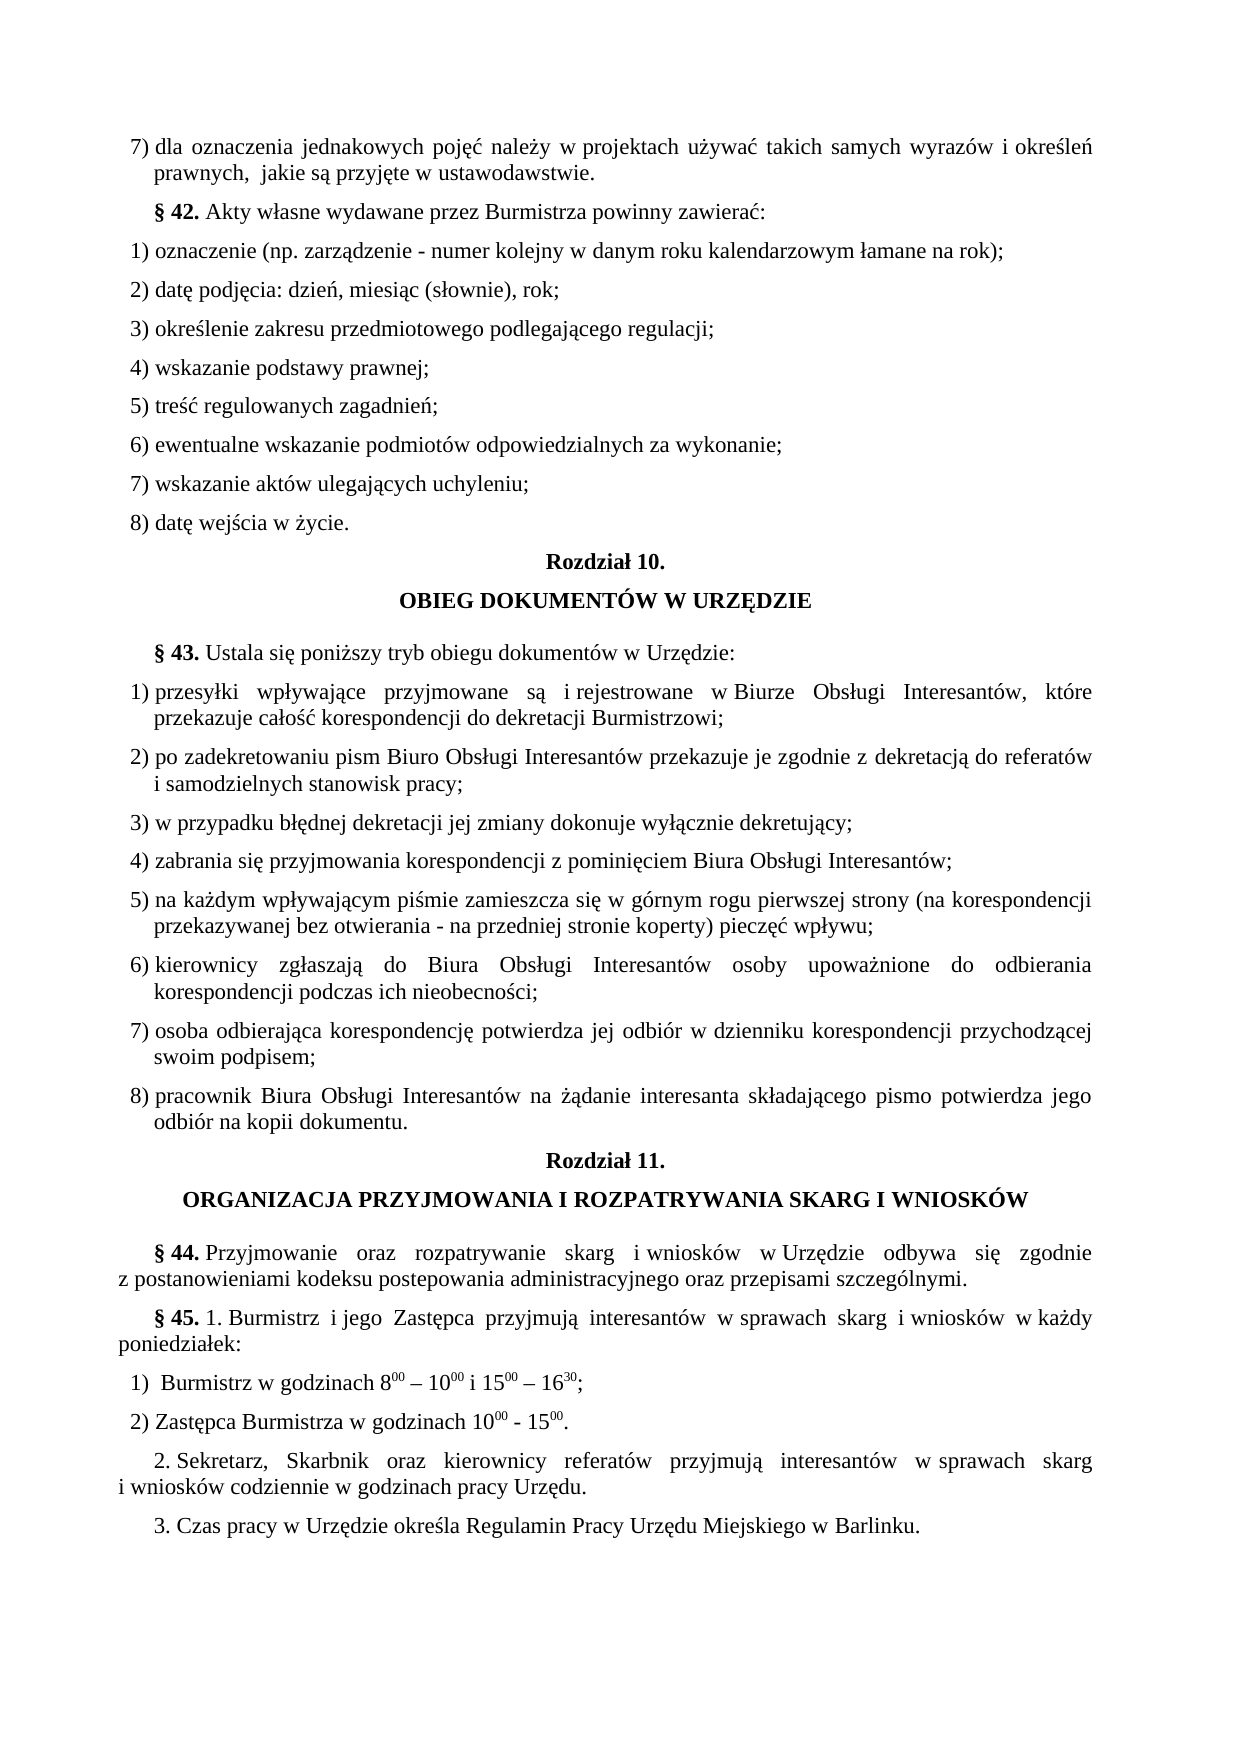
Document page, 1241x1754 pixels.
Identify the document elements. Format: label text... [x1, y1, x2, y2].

text 6) ewentualne wskazanie podmiotów odpowiedzialnych za wykonanie; [130, 431, 1093, 458]
text 2. Sekretarz, Skarbnik oraz kierownicy referatów przyjmują interesantów w sprawach skarg i wniosków codziennie w godzinach pracy Urzędu. [118, 1447, 1093, 1499]
text 6) kierownicy zgłaszają do Biura Obsługi Interesantów osoby upoważnione do odbierania korespondencji podczas ich nieobecności; [130, 951, 1093, 1004]
text Rozdział 11. ORGANIZACJA PRZYJMOWANIA I ROZPATRYWANIA SKARG I WNIOSKÓW [118, 1147, 1093, 1213]
text 3. Czas pracy w Urzędzie określa Regulamin Pracy Urzędu Miejskiego w Barlinku. [118, 1512, 1093, 1538]
text § 43. Ustala się poniższy tryb obiegu dokumentów w Urzędzie: [118, 639, 1093, 666]
text § 44. Przyjmowanie oraz rozpatrywanie skarg i wniosków w Urzędzie odbywa się zgodnie z postanowieniami kodeksu postepowania administracyjnego oraz przepisami szczególnymi. [118, 1238, 1093, 1291]
text 3) określenie zakresu przedmiotowego podlegającego regulacji; [130, 315, 1093, 341]
text 3) w przypadku błędnej dekretacji jej zmiany dokonuje wyłącznie dekretujący; [130, 808, 1093, 835]
text 2) datę podjęcia: dzień, miesiąc (słownie), rok; [130, 276, 1093, 302]
text 7) wskazanie aktów ulegających uchyleniu; [130, 470, 1093, 496]
text 2) po zadekretowaniu pism Biuro Obsługi Interesantów przekazuje je zgodnie z dekretacją do referatów i samodzielnych stanowisk pracy; [130, 743, 1093, 796]
text 1) przesyłki wpływające przyjmowane są i rejestrowane w Biurze Obsługi Interesantów, które przekazuje całość korespondencji do dekretacji Burmistrzowi; [130, 678, 1093, 731]
text § 42. Akty własne wydawane przez Burmistrza powinny zawierać: [118, 198, 1093, 224]
text 4) wskazanie podstawy prawnej; [130, 353, 1093, 380]
text 7) dla oznaczenia jednakowych pojęć należy w projektach używać takich samych wyrazów i określeń prawnych, jakie są przyjęte w ustawodawstwie. [130, 133, 1093, 186]
text 8) pracownik Biura Obsługi Interesantów na żądanie interesanta składającego pismo potwierdza jego odbiór na kopii dokumentu. [130, 1082, 1093, 1134]
text Rozdział 10. OBIEG DOKUMENTÓW W URZĘDZIE [118, 548, 1093, 614]
text 4) zabrania się przyjmowania korespondencji z pominięciem Biura Obsługi Interesantów; [130, 847, 1093, 874]
text § 45. 1. Burmistrz i jego Zastępca przyjmują interesantów w sprawach skarg i wniosków w każdy poniedziałek: [118, 1304, 1093, 1356]
text 5) treść regulowanych zagadnień; [130, 392, 1093, 419]
text 5) na każdym wpływającym piśmie zamieszcza się w górnym rogu pierwszej strony (na korespondencji przekazywanej bez otwierania - na przedniej stronie koperty) pieczęć wpływu; [130, 886, 1093, 939]
text 7) osoba odbierająca korespondencję potwierdza jej odbiór w dzienniku korespondencji przychodzącej swoim podpisem; [130, 1017, 1093, 1069]
text 2) Zastępca Burmistrza w godzinach 1000 - 1500. [130, 1408, 1093, 1434]
text 1) Burmistrz w godzinach 800 – 1000 i 1500 – 1630; [130, 1369, 1093, 1395]
text 1) oznaczenie (np. zarządzenie - numer kolejny w danym roku kalendarzowym łamane na rok); [130, 237, 1093, 263]
text 8) datę wejścia w życie. [130, 509, 1093, 535]
